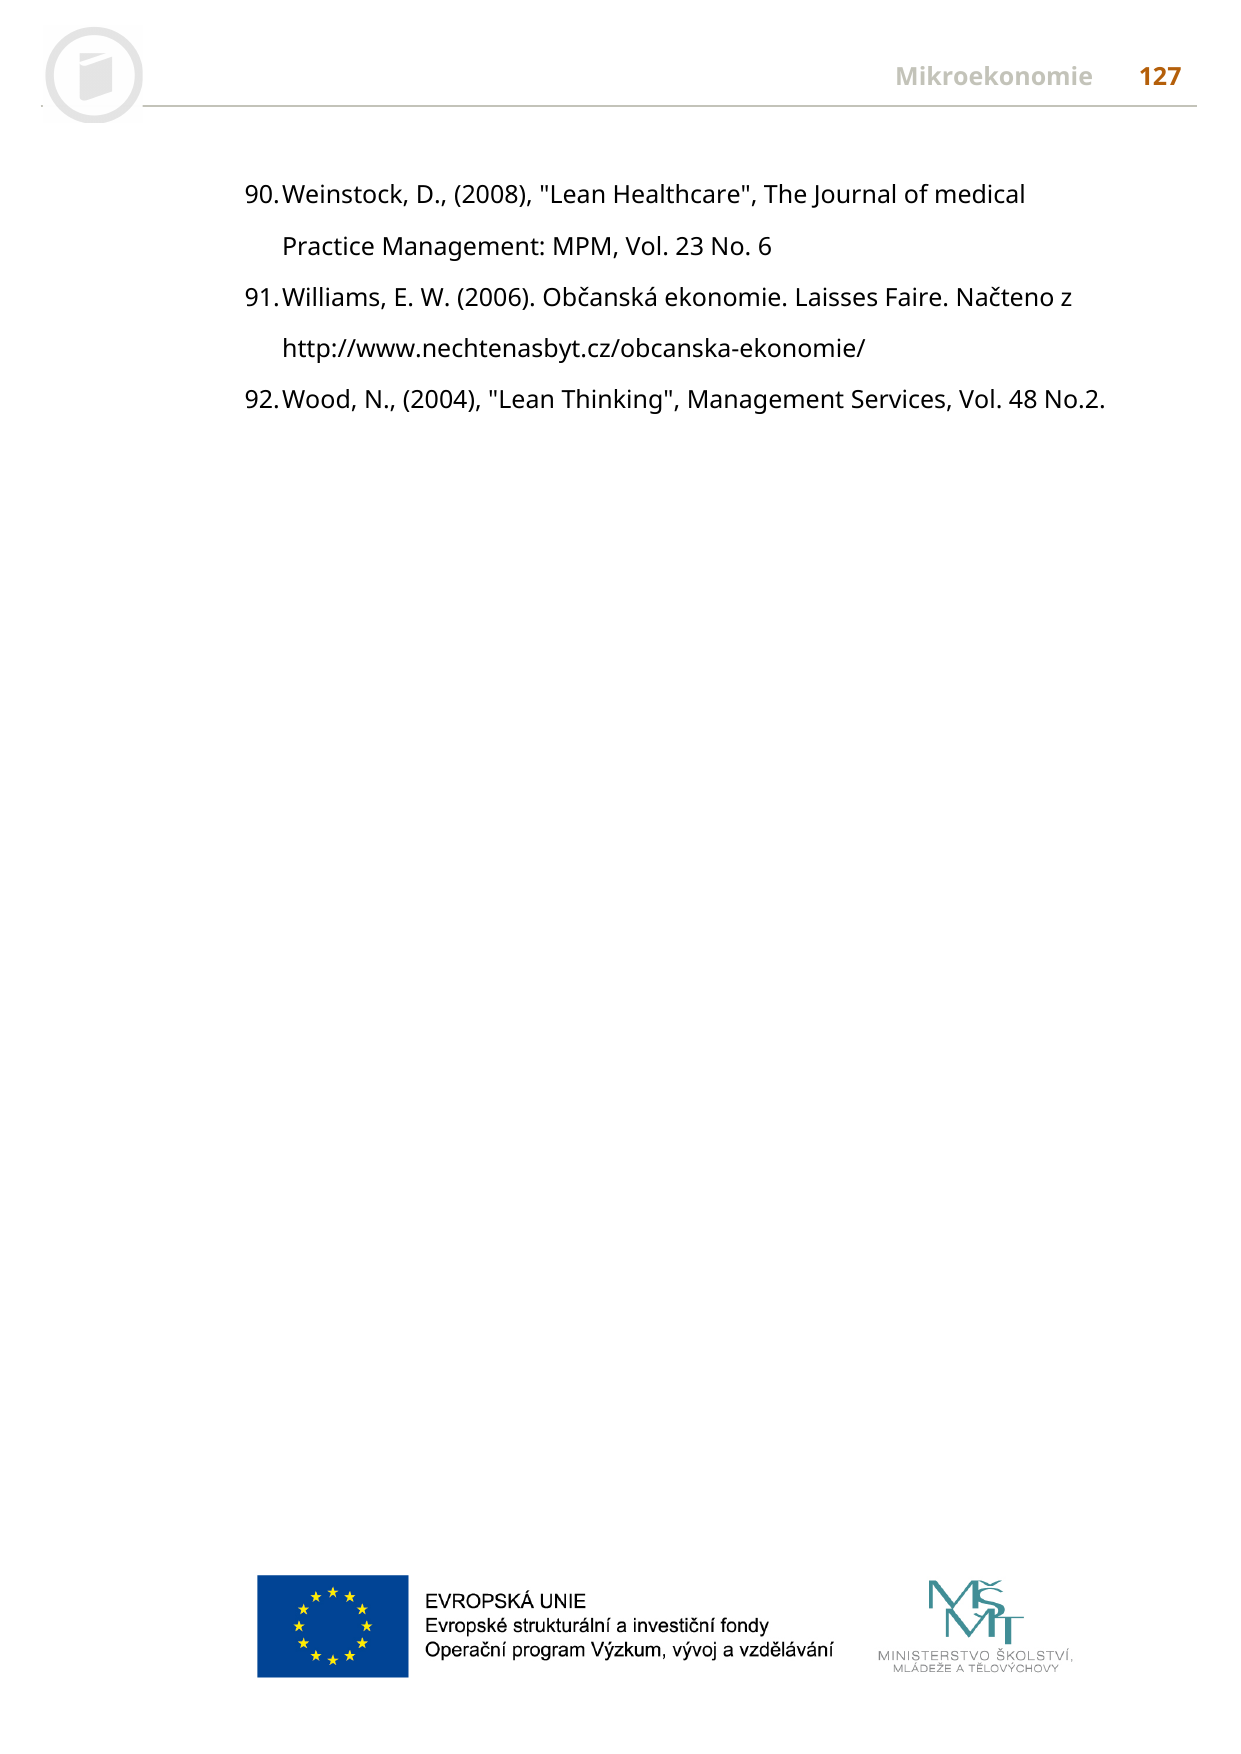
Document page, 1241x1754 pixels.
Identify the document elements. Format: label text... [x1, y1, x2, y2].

list Weinstock, D., (2008), "Lean Healthcare", The Journal of medical Practice Management: MPM, Vol. 23 No. 6 [244, 177, 1122, 262]
list Wood, N., (2004), "Lean Thinking", Management Services, Vol. 48 No.2. [244, 381, 1122, 415]
picture [206, 1524, 1123, 1728]
list Williams, E. W. (2006). Občanská ekonomie. Laisses Faire. Načteno z http://www.nechtenasbyt.cz/obcanska-ekonomie/ [244, 279, 1122, 364]
